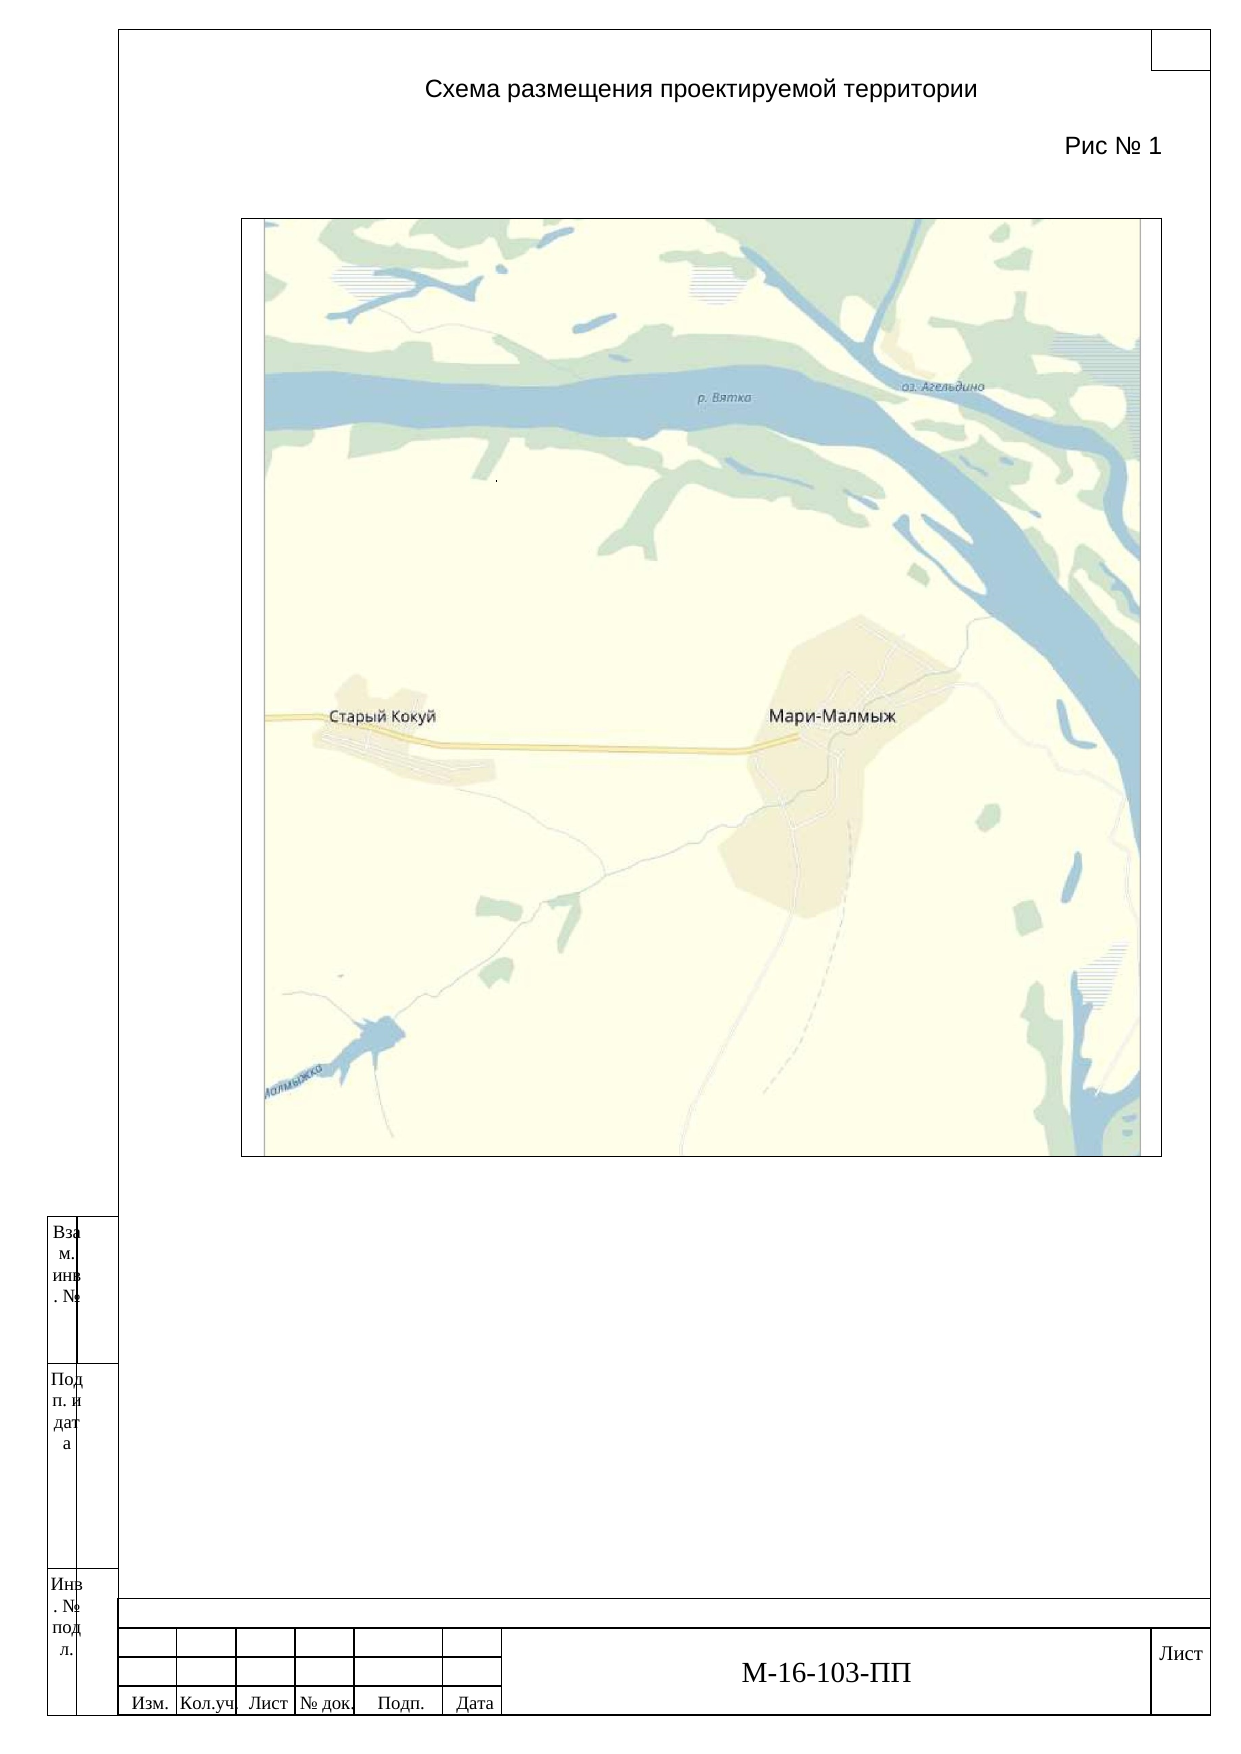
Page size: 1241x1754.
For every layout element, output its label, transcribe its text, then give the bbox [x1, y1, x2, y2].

picture [242, 219, 1161, 1156]
text Рис № 1 [148, 131, 1181, 160]
text Схема размещения проектируемой территории [148, 74, 1181, 103]
